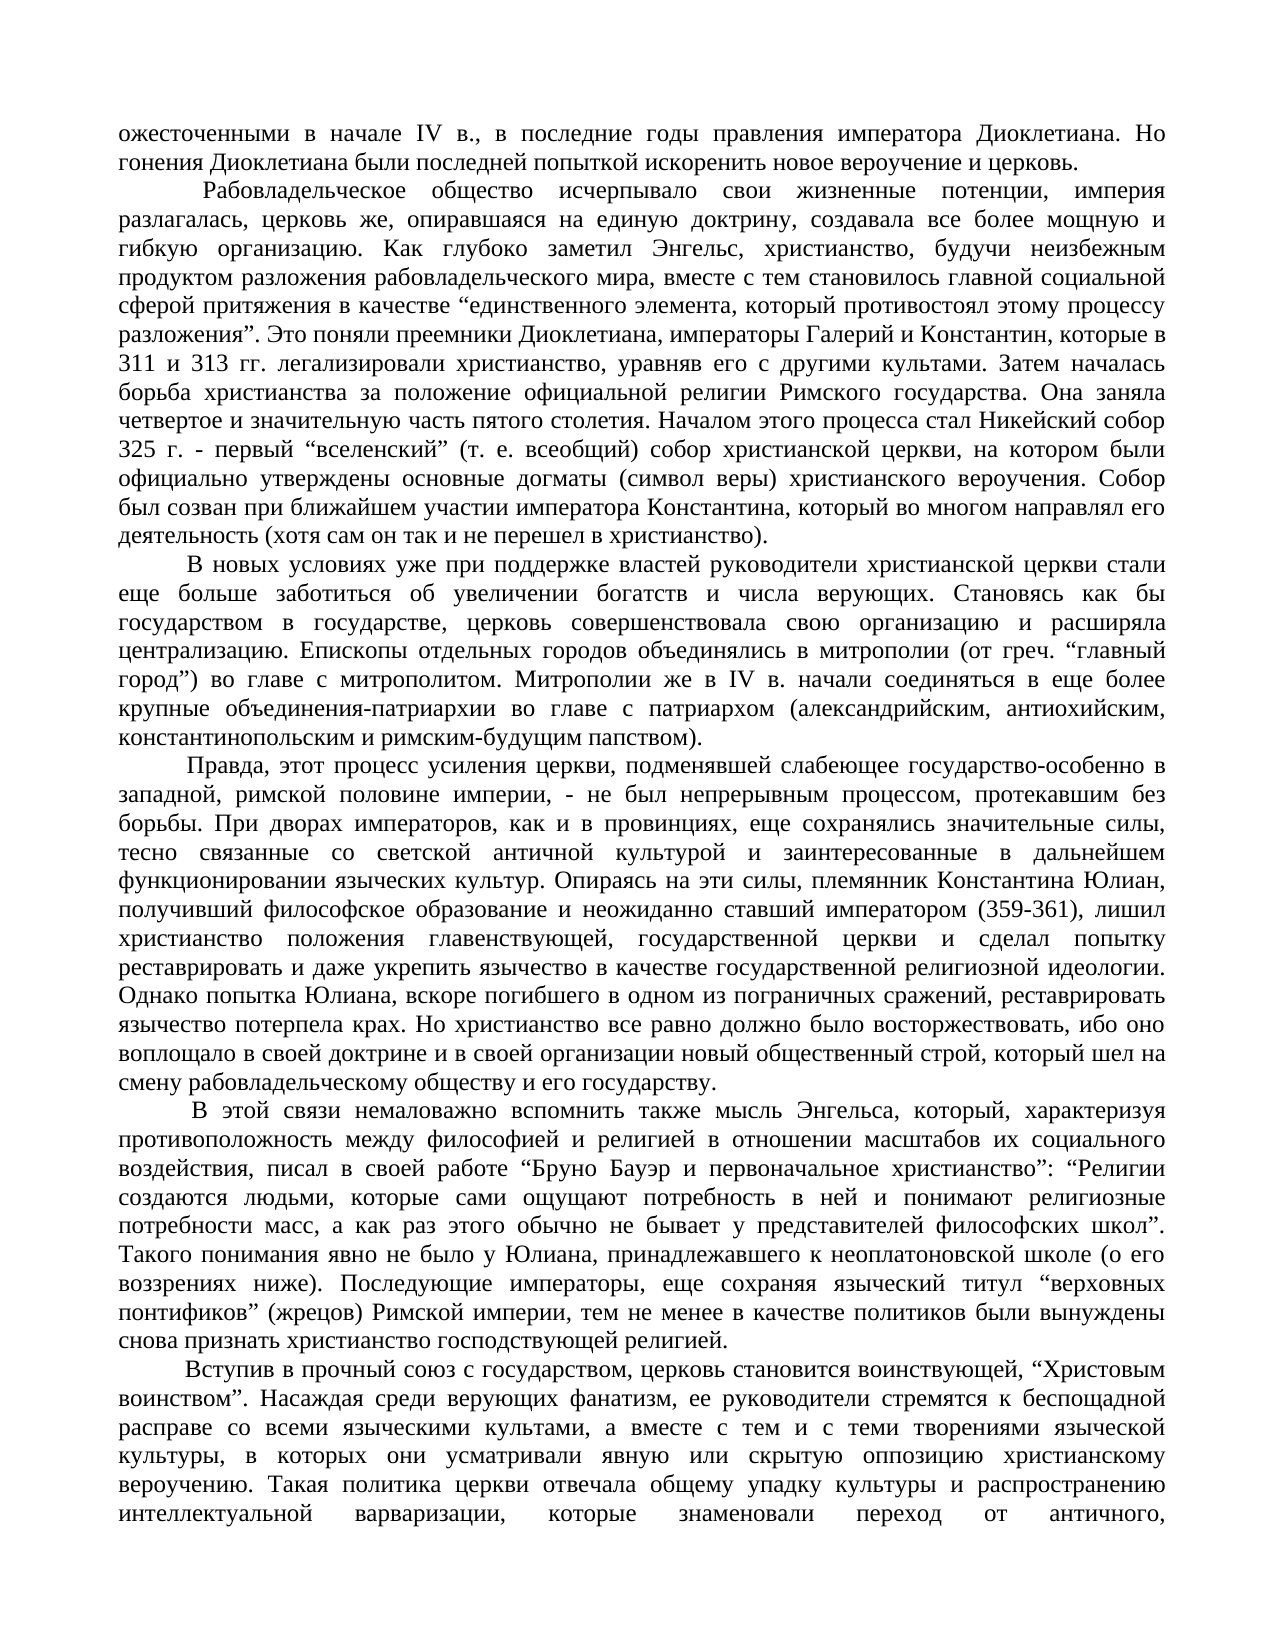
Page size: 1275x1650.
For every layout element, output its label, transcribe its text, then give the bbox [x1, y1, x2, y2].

text Правда, этот процесс усиления церкви, подменявшей слабеющее государство-особенно в западной, римской половине империи, - не был непрерывным процессом, протекавшим без борьбы. При дворах императоров, как и в провинциях, еще сохранялись значительные силы, тесно связанные со светской античной культурой и заинтересованные в дальнейшем функционировании языческих культур. Опираясь на эти силы, племянник Константина Юлиан, получивший философское образование и неожиданно ставший императором (359-361), лишил христианство положения главенствующей, государственной церкви и сделал попытку реставрировать и даже укрепить язычество в качестве государственной религиозной идеологии. Однако попытка Юлиана, вскоре погибшего в одном из пограничных сражений, реставрировать язычество потерпела крах. Но христианство все равно должно было восторжествовать, ибо оно воплощало в своей доктрине и в своей организации новый общественный строй, который шел на смену рабовладельческому обществу и его государству. [118, 751, 1167, 1096]
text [118, 1354, 1167, 1527]
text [118, 118, 1167, 176]
text В этой связи немаловажно вспомнить также мысль Энгельса, который, характеризуя противоположность между философией и религией в отношении масштабов их социального воздействия, писал в своей работе “Бруно Бауэр и первоначальное христианство”: “Религии создаются людьми, которые сами ощущают потребность в ней и понимают религиозные потребности масс, а как раз этого обычно не бывает у представителей философских школ”. Такого понимания явно не было у Юлиана, принадлежавшего к неоплатоновской школе (о его воззрениях ниже). Последующие императоры, еще сохраняя языческий титул “верховных понтификов” (жрецов) Римской империи, тем не менее в качестве политиков были вынуждены снова признать христианство господствующей религией. [118, 1096, 1167, 1354]
text Рабовладельческое общество исчерпывало свои жизненные потенции, империя разлагалась, церковь же, опиравшаяся на единую доктрину, создавала все более мощную и гибкую организацию. Как глубоко заметил Энгельс, христианство, будучи неизбежным продуктом разложения рабовладельческого мира, вместе с тем становилось главной социальной сферой притяжения в качестве “единственного элемента, который противостоял этому процессу разложения”. Это поняли преемники Диоклетиана, императоры Галерий и Константин, которые в 311 и 313 гг. легализировали христианство, уравняв его с другими культами. Затем началась борьба христианства за положение официальной религии Римского государства. Она заняла четвертое и значительную часть пятого столетия. Началом этого процесса стал Никейский собор 325 г. - первый “вселенский” (т. е. всеобщий) собор христианской церкви, на котором были официально утверждены основные догматы (символ веры) христианского вероучения. Собор был созван при ближайшем участии императора Константина, который во многом направлял его деятельность (хотя сам он так и не перешел в христианство). [118, 176, 1167, 549]
text В новых условиях уже при поддержке властей руководители христианской церкви стали еще больше заботиться об увеличении богатств и числа верующих. Становясь как бы государством в государстве, церковь совершенствовала свою организацию и расширяла централизацию. Епископы отдельных городов объединялись в митрополии (от греч. “главный город”) во главе с митрополитом. Митрополии же в IV в. начали соединяться в еще более крупные объединения-патриархии во главе с патриархом (александрийским, антиохийским, константинопольским и римским-будущим папством). [118, 549, 1167, 751]
